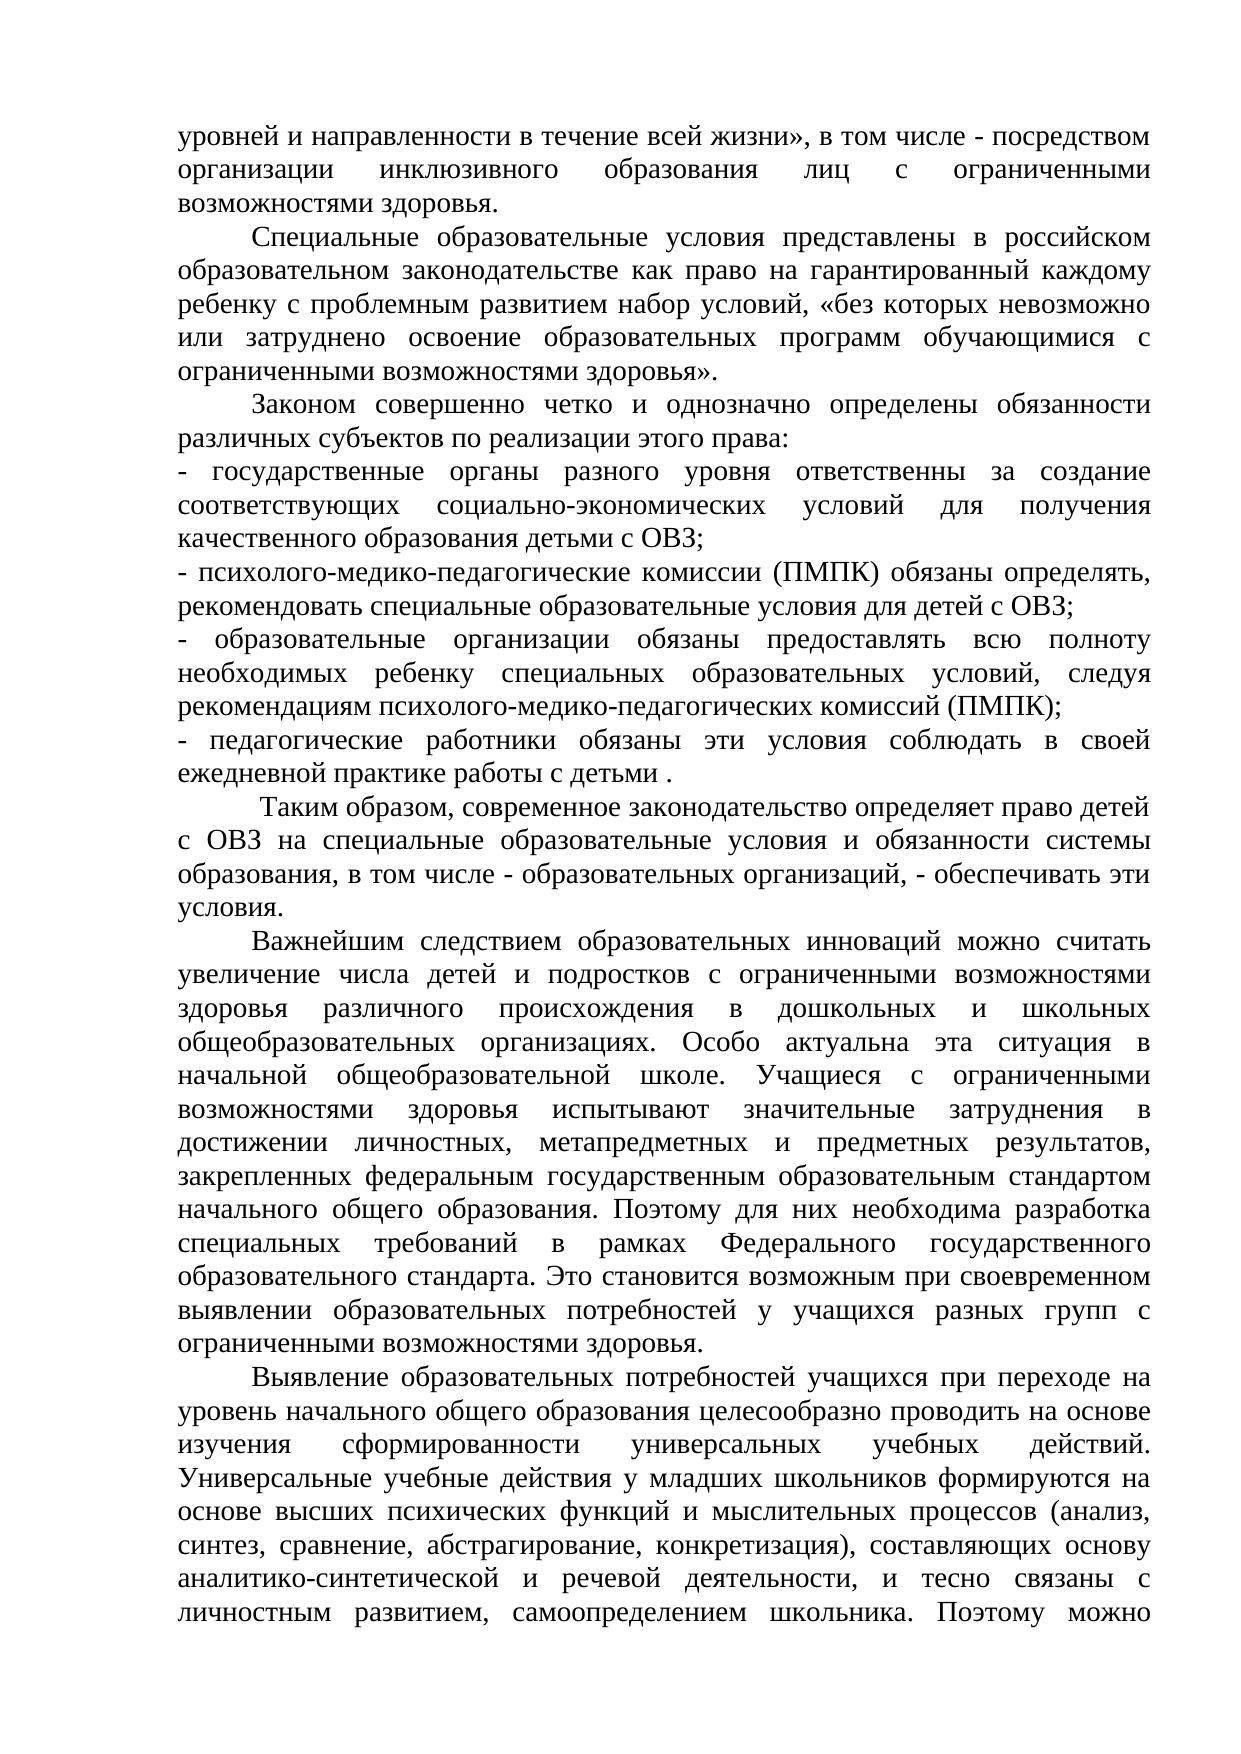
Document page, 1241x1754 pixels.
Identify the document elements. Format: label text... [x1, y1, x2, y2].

text - психолого-медико-педагогические комиссии (ПМПК) обязаны определять, рекомендовать специальные образовательные условия для детей с ОВЗ; [177, 554, 1152, 621]
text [177, 1359, 1152, 1627]
text Важнейшим следствием образовательных инноваций можно считать увеличение числа детей и подростков с ограниченными возможностями здоровья различного происхождения в дошкольных и школьных общеобразовательных организациях. Особо актуальна эта ситуация в начальной общеобразовательной школе. Учащиеся с ограниченными возможностями здоровья испытывают значительные затруднения в достижении личностных, метапредметных и предметных результатов, закрепленных федеральным государственным образовательным стандартом начального общего образования. Поэтому для них необходима разработка специальных требований в рамках Федерального государственного образовательного стандарта. Это становится возможным при своевременном выявлении образовательных потребностей у учащихся разных групп с ограниченными возможностями здоровья. [177, 923, 1152, 1359]
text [177, 118, 1152, 219]
text - педагогические работники обязаны эти условия соблюдать в своей ежедневной практике работы с детьми . [177, 722, 1152, 789]
text Таким образом, современное законодательство определяет право детей с ОВЗ на специальные образовательные условия и обязанности системы образования, в том числе - образовательных организаций, - обеспечивать эти условия. [177, 789, 1152, 923]
text - образовательные организации обязаны предоставлять всю полноту необходимых ребенку специальных образовательных условий, следуя рекомендациям психолого-медико-педагогических комиссий (ПМПК); [177, 621, 1152, 722]
text Законом совершенно четко и однозначно определены обязанности различных субъектов по реализации этого права: [177, 386, 1152, 453]
text - государственные органы разного уровня ответственны за создание соответствующих социально-экономических условий для получения качественного образования детьми с ОВЗ; [177, 453, 1152, 554]
text Специальные образовательные условия представлены в российском образовательном законодательстве как право на гарантированный каждому ребенку с проблемным развитием набор условий, «без которых невозможно или затруднено освоение образовательных программ обучающимися с ограниченными возможностями здоровья». [177, 219, 1152, 386]
